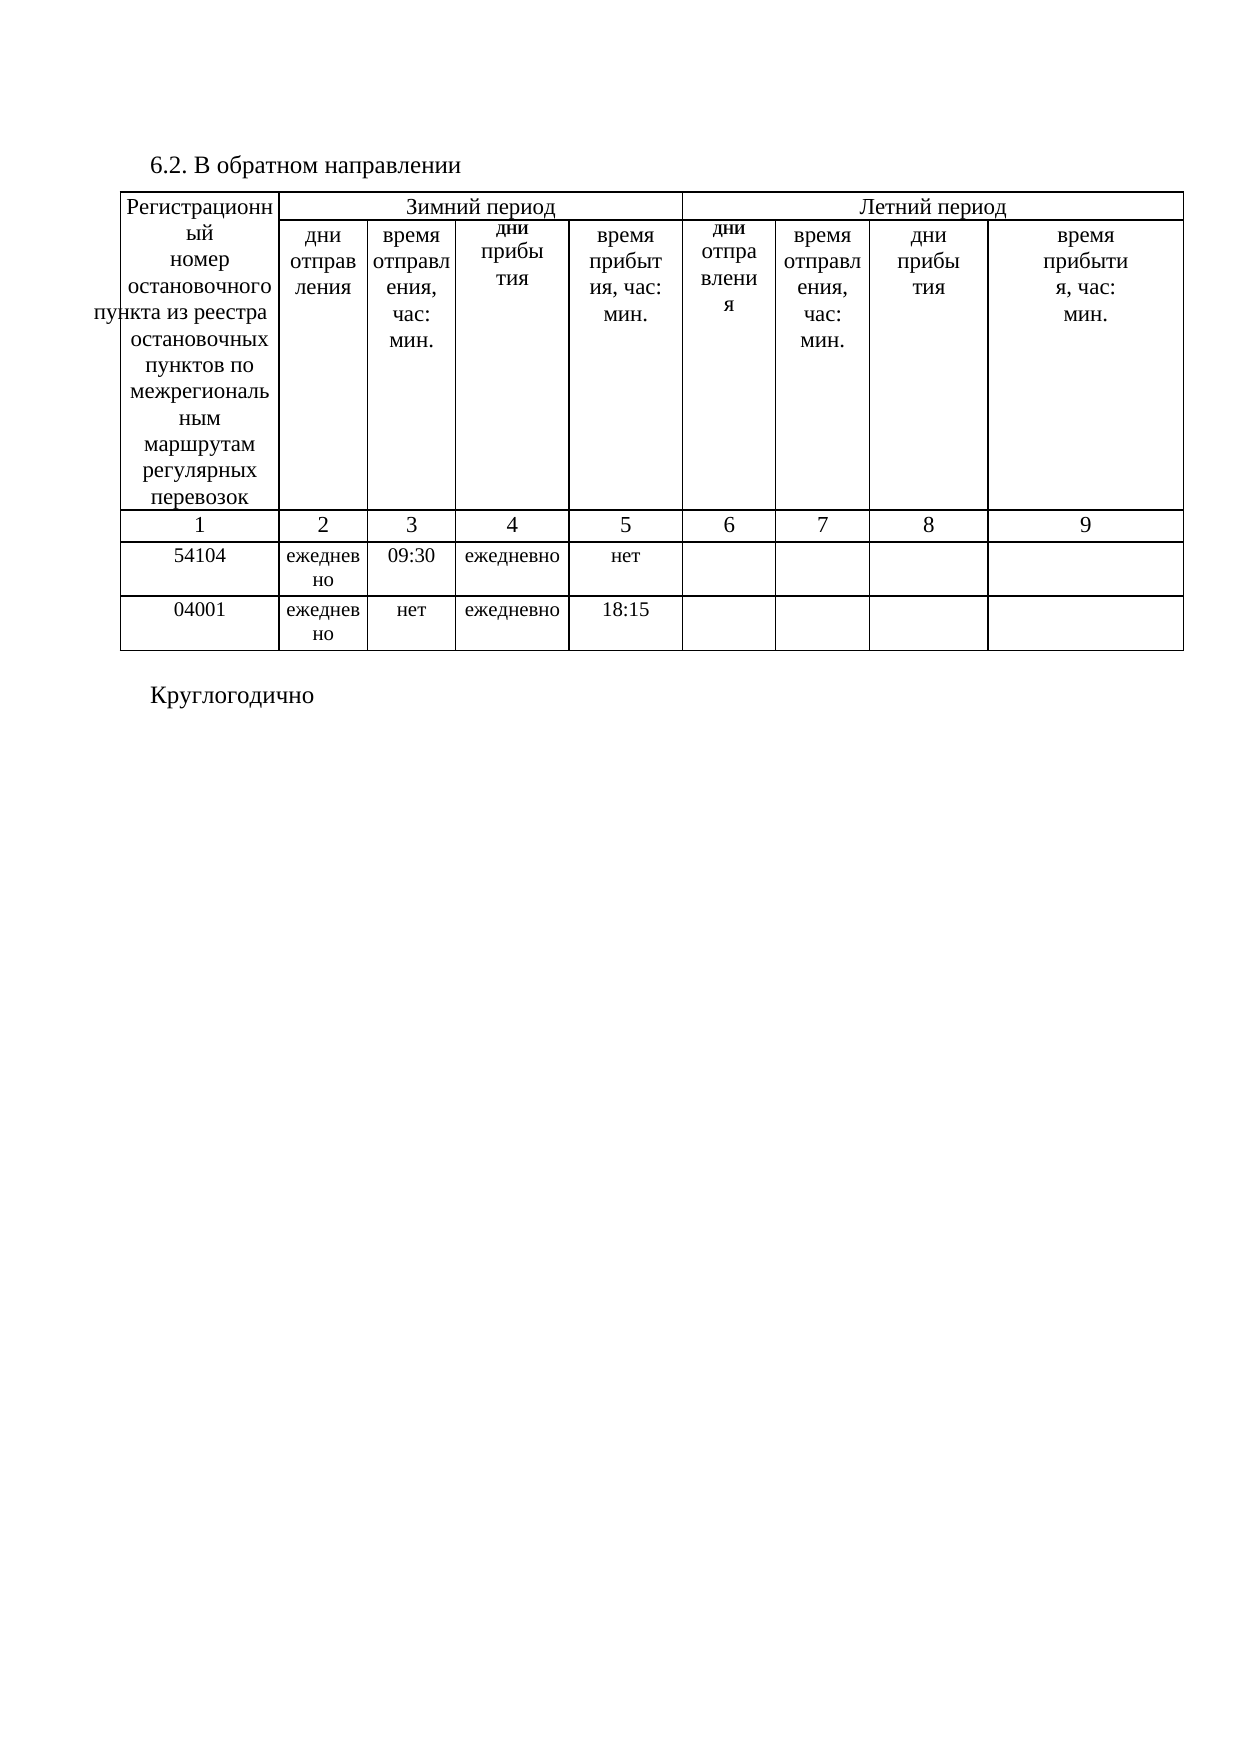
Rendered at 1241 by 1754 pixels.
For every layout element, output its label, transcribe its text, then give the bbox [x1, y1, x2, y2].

table_cell 09:30 [368, 543, 455, 595]
table_cell ДНИ прибы тия [456, 221, 568, 509]
table_header Зимний период [280, 193, 682, 219]
table_cell дни прибы тия [870, 221, 987, 509]
table_cell [870, 597, 987, 650]
table_cell ежедневно [456, 543, 568, 595]
table_cell 54104 [121, 543, 278, 595]
table_cell нет [570, 543, 682, 595]
table_cell нет [368, 597, 455, 650]
table_cell 3 [368, 511, 455, 541]
table_cell 04001 [121, 597, 278, 650]
table_cell 1 [121, 511, 278, 541]
table_cell 6 [683, 511, 775, 541]
table_cell время прибыти я, час: мин. [989, 221, 1183, 509]
text Круглогодично [150, 680, 1090, 709]
table_cell [776, 597, 869, 650]
table_cell ДНИ отпра влени я [683, 221, 775, 509]
text 6.2. В обратном направлении [150, 150, 1090, 179]
table_cell ежедневно [280, 597, 367, 650]
table_cell 7 [776, 511, 869, 541]
table_cell [683, 543, 775, 595]
table_cell 9 [989, 511, 1183, 541]
table_cell 8 [870, 511, 987, 541]
table_cell [989, 597, 1183, 650]
table_cell 5 [570, 511, 682, 541]
table_cell [989, 543, 1183, 595]
table_cell дни отправ ления [280, 221, 367, 509]
table_cell 18:15 [570, 597, 682, 650]
table_cell время отправл ения, час: мин. [368, 221, 455, 509]
table_cell 2 [280, 511, 367, 541]
table_cell 4 [456, 511, 568, 541]
table_cell ежедневно [456, 597, 568, 650]
table_cell время отправл ения, час: мин. [776, 221, 869, 509]
table_cell [683, 597, 775, 650]
table_cell ежедневно [280, 543, 367, 595]
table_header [121, 193, 278, 509]
table_cell [776, 543, 869, 595]
table_cell время прибыт ия, час: мин. [570, 221, 682, 509]
table_header Летний период [683, 193, 1183, 219]
table_cell [870, 543, 987, 595]
